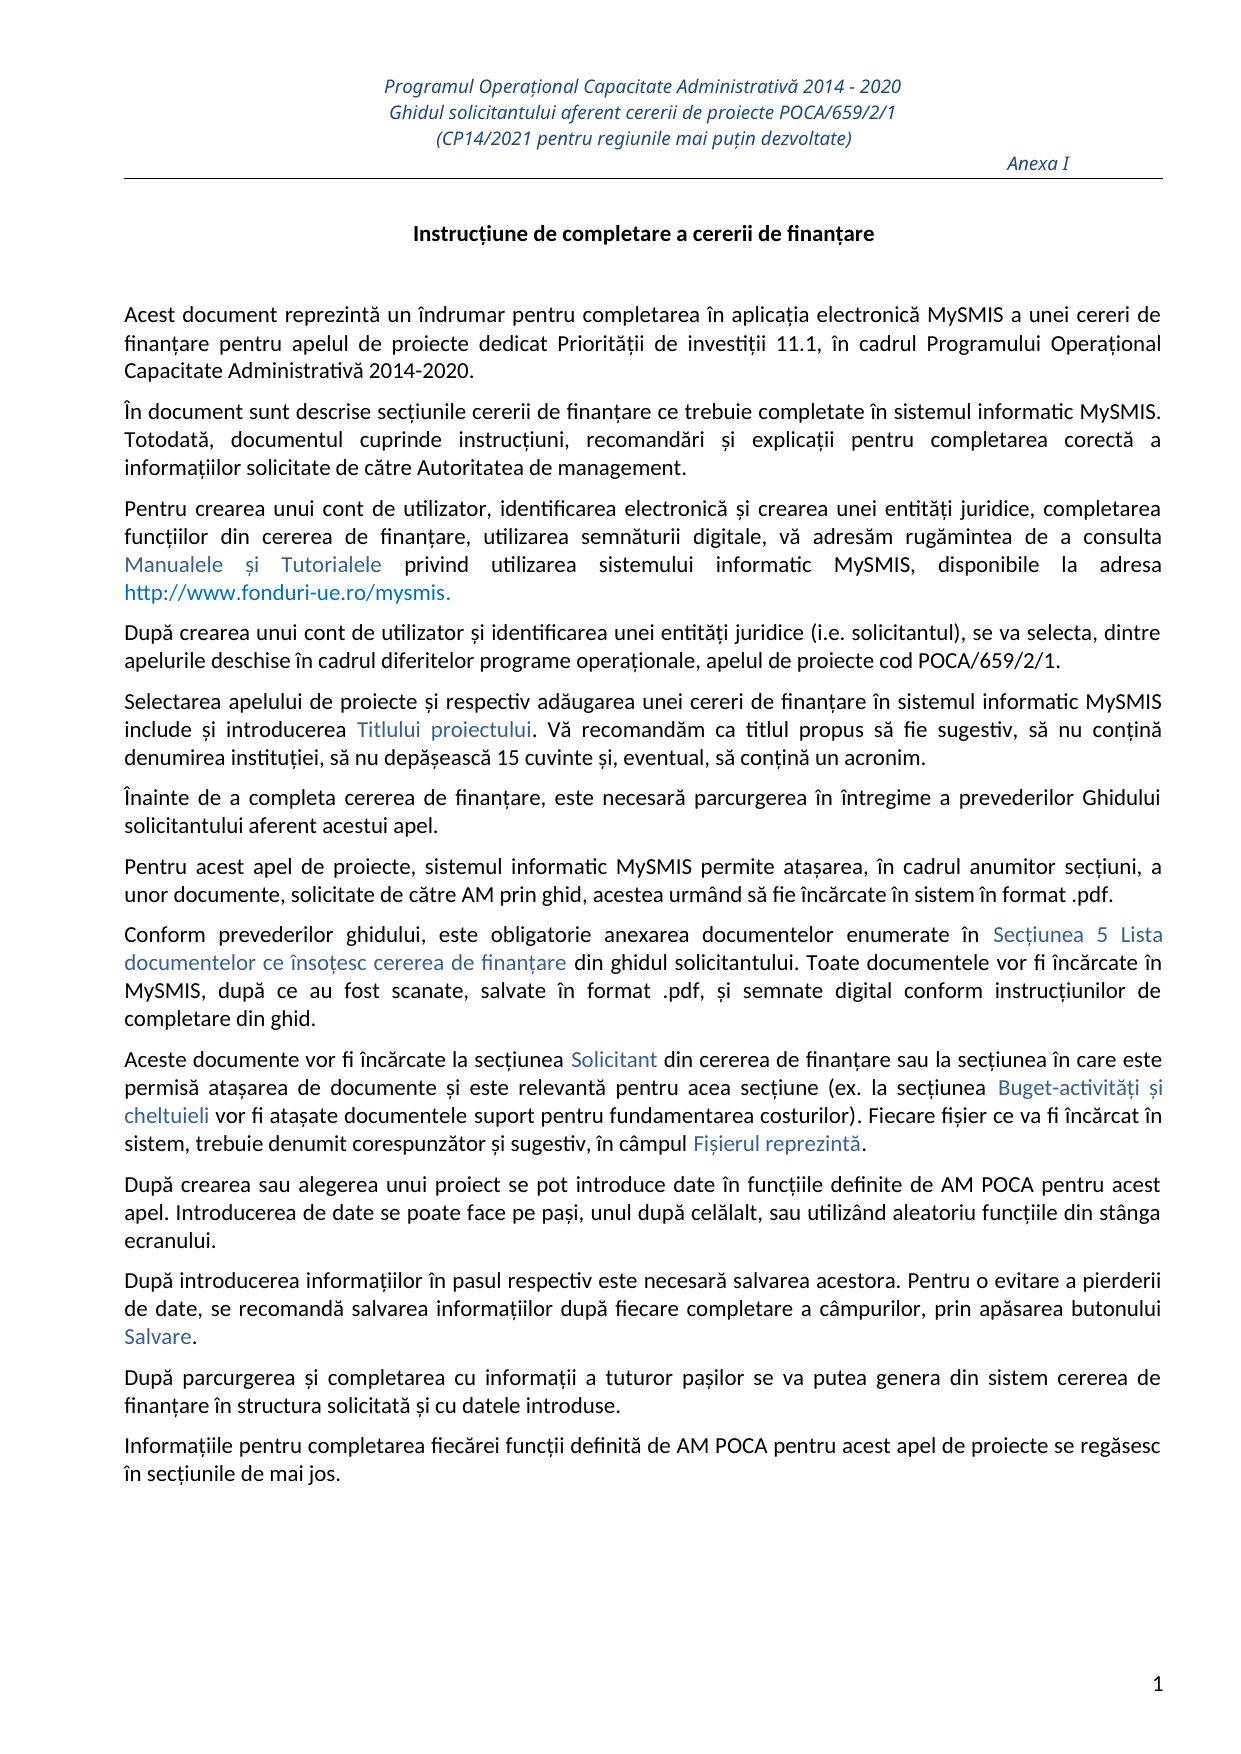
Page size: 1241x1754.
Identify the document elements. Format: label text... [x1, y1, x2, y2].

text Informațiile pentru completarea fiecărei funcții definită de AM POCA pentru acest apel de proiecte se regăsesc în secțiunile de mai jos. [124, 1431, 1163, 1487]
text Aceste documente vor fi încărcate la secțiunea Solicitant din cererea de finanțare sau la secțiunea în care este permisă atașarea de documente și este relevantă pentru acea secțiune (ex. la secțiunea Buget-activități și cheltuieli vor fi atașate documentele suport pentru fundamentarea costurilor). Fiecare fișier ce va fi încărcat în sistem, trebuie denumit corespunzător și sugestiv, în câmpul Fişierul reprezintă. [124, 1045, 1163, 1157]
text După parcurgerea și completarea cu informații a tuturor pașilor se va putea genera din sistem cererea de finanțare în structura solicitată și cu datele introduse. [124, 1363, 1163, 1419]
text Înainte de a completa cererea de finanțare, este necesară parcurgerea în întregime a prevederilor Ghidului solicitantului aferent acestui apel. [124, 783, 1163, 839]
text Pentru crearea unui cont de utilizator, identificarea electronică și crearea unei entități juridice, completarea funcțiilor din cererea de finanțare, utilizarea semnăturii digitale, vă adresăm rugămintea de a consulta Manualele și Tutorialele privind utilizarea sistemului informatic MySMIS, disponibile la adresa http://www.fonduri-ue.ro/mysmis. [124, 494, 1163, 606]
text Acest document reprezintă un îndrumar pentru completarea în aplicația electronică MySMIS a unei cereri de finanțare pentru apelul de proiecte dedicat Priorității de investiții 11.1, în cadrul Programului Operațional Capacitate Administrativă 2014-2020. [124, 301, 1163, 385]
text Selectarea apelului de proiecte și respectiv adăugarea unei cereri de finanțare în sistemul informatic MySMIS include și introducerea Titlului proiectului. Vă recomandăm ca titlul propus să fie sugestiv, să nu conțină denumirea instituției, să nu depășească 15 cuvinte și, eventual, să conțină un acronim. [124, 687, 1163, 771]
text În document sunt descrise secțiunile cererii de finanțare ce trebuie completate în sistemul informatic MySMIS. Totodată, documentul cuprinde instrucțiuni, recomandări și explicații pentru completarea corectă a informațiilor solicitate de către Autoritatea de management. [124, 397, 1163, 481]
text După introducerea informațiilor în pasul respectiv este necesară salvarea acestora. Pentru o evitare a pierderii de date, se recomandă salvarea informațiilor după fiecare completare a câmpurilor, prin apăsarea butonului Salvare. [124, 1266, 1163, 1350]
text Conform prevederilor ghidului, este obligatorie anexarea documentelor enumerate în Secțiunea 5 Lista documentelor ce însoțesc cererea de finanțare din ghidul solicitantului. Toate documentele vor fi încărcate în MySMIS, după ce au fost scanate, salvate în format .pdf, și semnate digital conform instrucțiunilor de completare din ghid. [124, 921, 1163, 1033]
text După crearea unui cont de utilizator și identificarea unei entități juridice (i.e. solicitantul), se va selecta, dintre apelurile deschise în cadrul diferitelor programe operaționale, apelul de proiecte cod POCA/659/2/1. [124, 618, 1163, 674]
text Pentru acest apel de proiecte, sistemul informatic MySMIS permite atașarea, în cadrul anumitor secțiuni, a unor documente, solicitate de către AM prin ghid, acestea urmând să fie încărcate în sistem în format .pdf. [124, 852, 1163, 908]
text După crearea sau alegerea unui proiect se pot introduce date în funcțiile definite de AM POCA pentru acest apel. Introducerea de date se poate face pe pași, unul după celălalt, sau utilizând aleatoriu funcțiile din stânga ecranului. [124, 1170, 1163, 1254]
text Instrucțiune de completare a cererii de finanțare [124, 219, 1163, 248]
